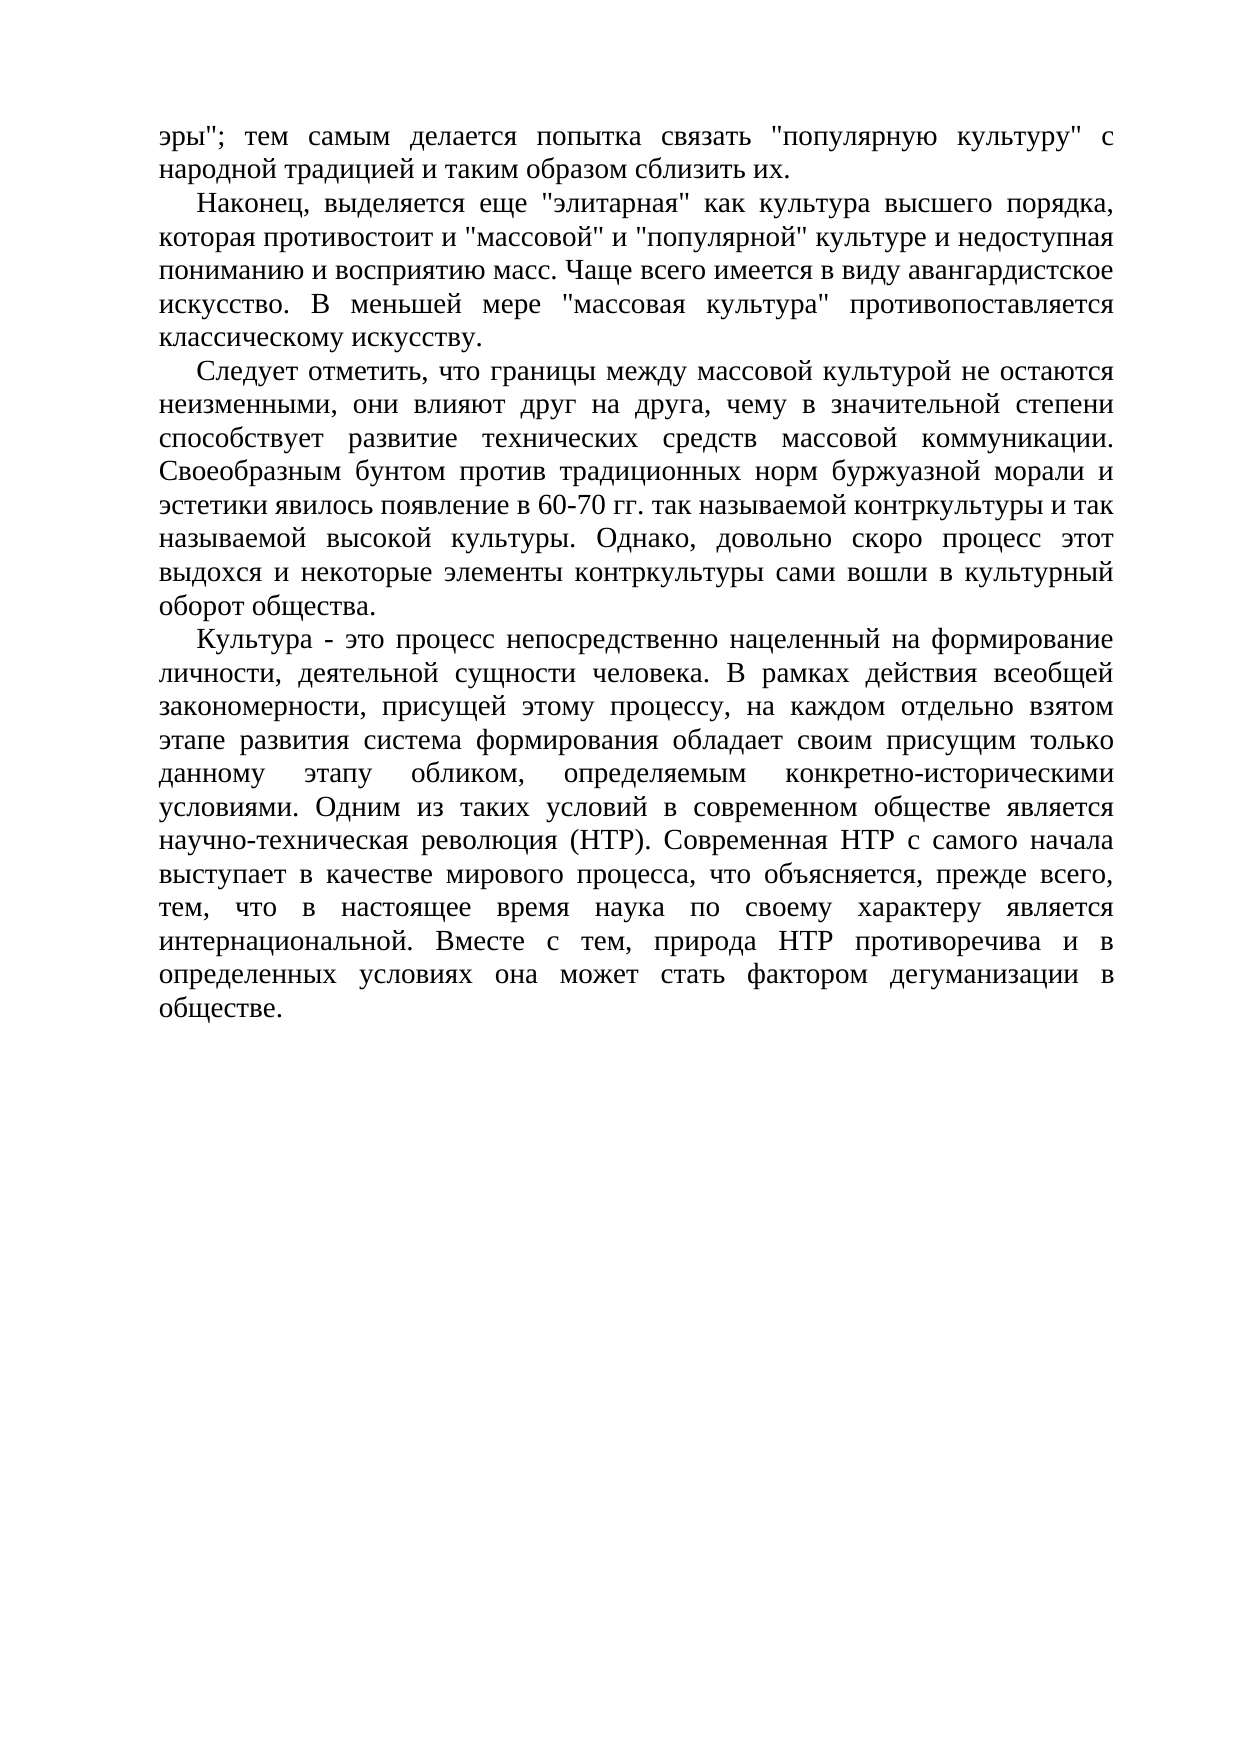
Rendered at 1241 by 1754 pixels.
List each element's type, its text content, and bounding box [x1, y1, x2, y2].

text Следует отметить, что границы между массовой культурой не остаются неизменными, они влияют друг на друга, чему в значительной степени способствует развитие технических средств массовой коммуникации. Своеобразным бунтом против традиционных норм буржуазной морали и эстетики явилось появление в 60-70 гг. так называемой контркультуры и так называемой высокой культуры. Однако, довольно скоро процесс этот выдохся и некоторые элементы контркультуры сами вошли в культурный оборот общества. [158, 353, 1115, 621]
text Культура - это процесс непосредственно нацеленный на формирование личности, деятельной сущности человека. В рамках действия всеобщей закономерности, присущей этому процессу, на каждом отдельно взятом этапе развития система формирования обладает своим присущим только данному этапу обликом, определяемым конкретно-историческими условиями. Одним из таких условий в современном обществе является научно-техническая революция (НТР). Современная НТР с самого начала выступает в качестве мирового процесса, что объясняется, прежде всего, тем, что в настоящее время наука по своему характеру является интернациональной. Вместе с тем, природа НТР противоречива и в определенных условиях она может стать фактором дегуманизации в обществе. [158, 621, 1115, 1024]
text Наконец, выделяется еще "элитарная" как культура высшего порядка, которая противостоит и "массовой" и "популярной" культуре и недоступная пониманию и восприятию масс. Чаще всего имеется в виду авангардистское искусство. В меньшей мере "массовая культура" противопоставляется классическому искусству. [158, 185, 1115, 353]
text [158, 118, 1115, 185]
